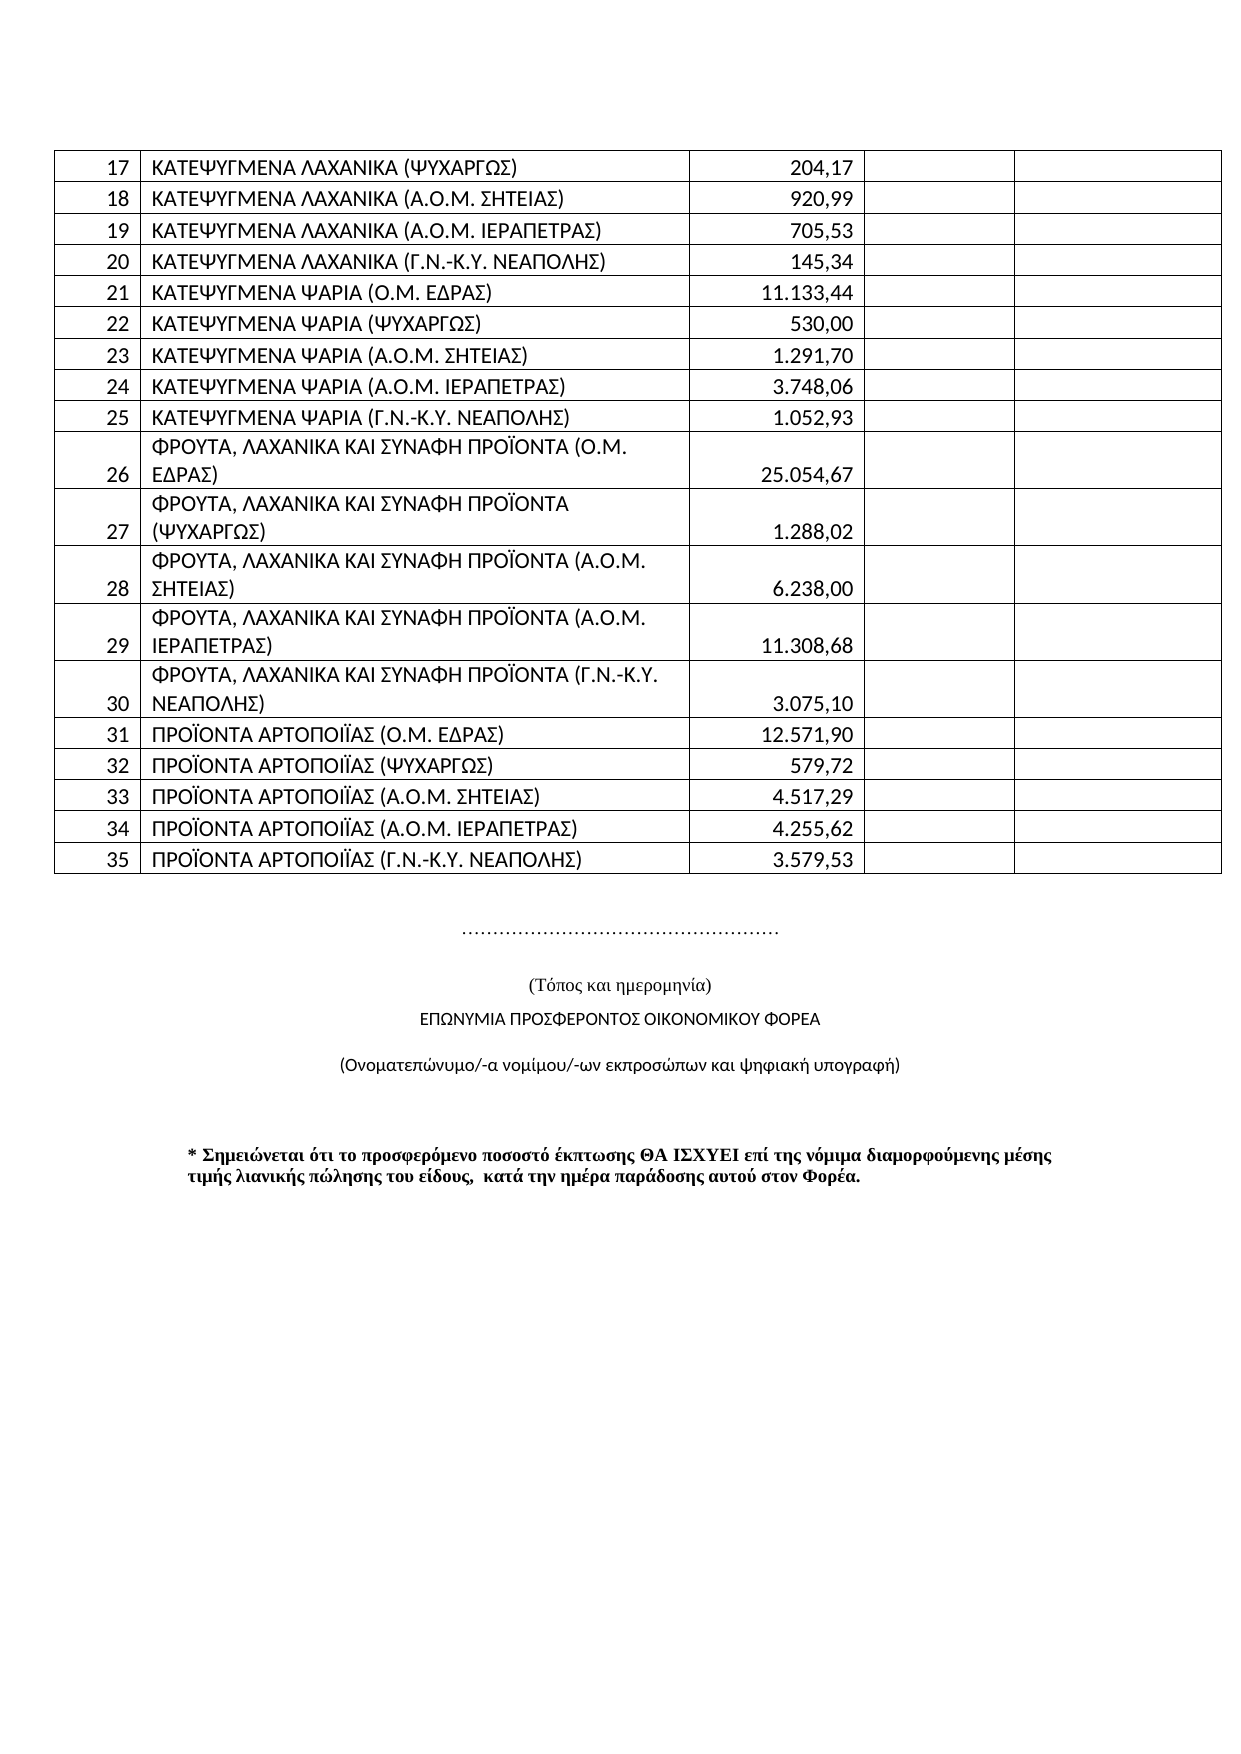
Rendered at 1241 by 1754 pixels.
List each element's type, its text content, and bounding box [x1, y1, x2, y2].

table_cell [865, 811, 1014, 842]
table_cell ΦΡΟΥΤΑ, ΛΑΧΑΝΙΚΑ ΚΑΙ ΣΥΝΑΦΗ ΠΡΟΪΟΝΤΑ (Ο.Μ. ΕΔΡΑΣ) [141, 432, 689, 488]
table_cell 204,17 [690, 151, 864, 181]
table_cell [1015, 245, 1221, 275]
table_cell 12.571,90 [690, 718, 864, 748]
table_cell 4.255,62 [690, 811, 864, 842]
table_cell 24 [55, 370, 140, 400]
table_cell [865, 370, 1014, 400]
table_cell ΚΑΤΕΨΥΓΜΕΝΑ ΛΑΧΑΝΙΚΑ (ΨΥΧΑΡΓΩΣ) [141, 151, 689, 181]
table_cell ΚΑΤΕΨΥΓΜΕΝΑ ΨΑΡΙΑ (Ο.Μ. ΕΔΡΑΣ) [141, 276, 689, 306]
table_cell 29 [55, 604, 140, 659]
table_cell 30 [55, 661, 140, 717]
text (Τόπος και ημερομηνία) [187, 974, 1053, 996]
table_cell 18 [55, 182, 140, 212]
table_cell ΦΡΟΥΤΑ, ΛΑΧΑΝΙΚΑ ΚΑΙ ΣΥΝΑΦΗ ΠΡΟΪΟΝΤΑ (Α.Ο.Μ. ΣΗΤΕΙΑΣ) [141, 546, 689, 602]
table_cell 530,00 [690, 307, 864, 337]
table_cell [865, 489, 1014, 545]
table_cell ΠΡΟΪΟΝΤΑ ΑΡΤΟΠΟΙΪΑΣ (Ο.Μ. ΕΔΡΑΣ) [141, 718, 689, 748]
table_cell ΚΑΤΕΨΥΓΜΕΝΑ ΨΑΡΙΑ (Γ.Ν.-Κ.Υ. ΝΕΑΠΟΛΗΣ) [141, 401, 689, 431]
table_cell ΚΑΤΕΨΥΓΜΕΝΑ ΛΑΧΑΝΙΚΑ (Α.Ο.Μ. ΣΗΤΕΙΑΣ) [141, 182, 689, 212]
table_cell 25.054,67 [690, 432, 864, 488]
table_cell [865, 214, 1014, 244]
table_cell 28 [55, 546, 140, 602]
table_cell ΚΑΤΕΨΥΓΜΕΝΑ ΨΑΡΙΑ (Α.Ο.Μ. ΙΕΡΑΠΕΤΡΑΣ) [141, 370, 689, 400]
table_cell [865, 307, 1014, 337]
table_cell 1.052,93 [690, 401, 864, 431]
table_cell 1.288,02 [690, 489, 864, 545]
table_cell [1015, 339, 1221, 369]
table_cell ΚΑΤΕΨΥΓΜΕΝΑ ΨΑΡΙΑ (Α.Ο.Μ. ΣΗΤΕΙΑΣ) [141, 339, 689, 369]
table_cell ΠΡΟΪΟΝΤΑ ΑΡΤΟΠΟΙΪΑΣ (Α.Ο.Μ. ΙΕΡΑΠΕΤΡΑΣ) [141, 811, 689, 842]
text * Σημειώνεται ότι το προσφερόμενο ποσοστό έκπτωσης ΘΑ ΙΣΧΥΕΙ επί της νόμιμα διαμορφούμενης μέσης τιμής λιανικής πώλησης του είδους, κατά την ημέρα παράδοσης αυτού στον Φορέα. [187, 1143, 1053, 1187]
table_cell 6.238,00 [690, 546, 864, 602]
table_cell [1015, 546, 1221, 602]
table_cell [1015, 489, 1221, 545]
table_cell 705,53 [690, 214, 864, 244]
table_cell [865, 432, 1014, 488]
table_cell [865, 718, 1014, 748]
table_cell 20 [55, 245, 140, 275]
list …………………………………………… [187, 917, 1053, 939]
table_cell [1015, 432, 1221, 488]
table_cell 11.308,68 [690, 604, 864, 659]
table_cell [1015, 604, 1221, 659]
table_cell 579,72 [690, 749, 864, 779]
table_cell [865, 749, 1014, 779]
table_cell 27 [55, 489, 140, 545]
table_cell [1015, 214, 1221, 244]
table_cell [865, 339, 1014, 369]
table_cell 21 [55, 276, 140, 306]
table_cell ΚΑΤΕΨΥΓΜΕΝΑ ΨΑΡΙΑ (ΨΥΧΑΡΓΩΣ) [141, 307, 689, 337]
table_cell ΦΡΟΥΤΑ, ΛΑΧΑΝΙΚΑ ΚΑΙ ΣΥΝΑΦΗ ΠΡΟΪΟΝΤΑ (Α.Ο.Μ. ΙΕΡΑΠΕΤΡΑΣ) [141, 604, 689, 659]
table_cell 920,99 [690, 182, 864, 212]
table_cell [865, 843, 1014, 873]
table_cell 34 [55, 811, 140, 842]
table_cell 17 [55, 151, 140, 181]
table_cell 3.579,53 [690, 843, 864, 873]
table_cell [865, 276, 1014, 306]
table_cell 31 [55, 718, 140, 748]
table_cell 32 [55, 749, 140, 779]
table_cell [1015, 401, 1221, 431]
table_cell [865, 245, 1014, 275]
table_cell ΠΡΟΪΟΝΤΑ ΑΡΤΟΠΟΙΪΑΣ (Γ.Ν.-Κ.Υ. ΝΕΑΠΟΛΗΣ) [141, 843, 689, 873]
table_cell ΚΑΤΕΨΥΓΜΕΝΑ ΛΑΧΑΝΙΚΑ (Α.Ο.Μ. ΙΕΡΑΠΕΤΡΑΣ) [141, 214, 689, 244]
table_cell ΚΑΤΕΨΥΓΜΕΝΑ ΛΑΧΑΝΙΚΑ (Γ.Ν.-Κ.Υ. ΝΕΑΠΟΛΗΣ) [141, 245, 689, 275]
table_cell 1.291,70 [690, 339, 864, 369]
table_cell [865, 401, 1014, 431]
table_cell 3.748,06 [690, 370, 864, 400]
table_cell ΠΡΟΪΟΝΤΑ ΑΡΤΟΠΟΙΪΑΣ (ΨΥΧΑΡΓΩΣ) [141, 749, 689, 779]
table_cell 19 [55, 214, 140, 244]
text ΕΠΩΝΥΜΙΑ ΠΡΟΣΦΕΡΟΝΤΟΣ ΟΙΚΟΝΟΜΙΚΟΥ ΦΟΡΕΑ [187, 1007, 1053, 1029]
table_cell 25 [55, 401, 140, 431]
table_cell [1015, 780, 1221, 810]
table_cell [865, 182, 1014, 212]
table_cell 33 [55, 780, 140, 810]
table_cell [1015, 843, 1221, 873]
text (Ονοματεπώνυμο/-α νομίμου/-ων εκπροσώπων και ψηφιακή υπογραφή) [187, 1053, 1053, 1076]
table_cell 4.517,29 [690, 780, 864, 810]
table_cell [1015, 718, 1221, 748]
table_cell 23 [55, 339, 140, 369]
table_cell [865, 546, 1014, 602]
table_cell [865, 780, 1014, 810]
table_cell ΠΡΟΪΟΝΤΑ ΑΡΤΟΠΟΙΪΑΣ (Α.Ο.Μ. ΣΗΤΕΙΑΣ) [141, 780, 689, 810]
table_cell [865, 604, 1014, 659]
table_cell [1015, 276, 1221, 306]
table_cell [865, 151, 1014, 181]
table_cell [1015, 749, 1221, 779]
table_cell 22 [55, 307, 140, 337]
table_cell [1015, 151, 1221, 181]
table_cell [1015, 307, 1221, 337]
table_cell 3.075,10 [690, 661, 864, 717]
table_cell ΦΡΟΥΤΑ, ΛΑΧΑΝΙΚΑ ΚΑΙ ΣΥΝΑΦΗ ΠΡΟΪΟΝΤΑ (Γ.Ν.-Κ.Υ. ΝΕΑΠΟΛΗΣ) [141, 661, 689, 717]
table_cell 145,34 [690, 245, 864, 275]
table_cell ΦΡΟΥΤΑ, ΛΑΧΑΝΙΚΑ ΚΑΙ ΣΥΝΑΦΗ ΠΡΟΪΟΝΤΑ (ΨΥΧΑΡΓΩΣ) [141, 489, 689, 545]
table_cell [865, 661, 1014, 717]
table_cell [1015, 661, 1221, 717]
table_cell [1015, 182, 1221, 212]
table_cell 26 [55, 432, 140, 488]
table_cell 11.133,44 [690, 276, 864, 306]
table_cell 35 [55, 843, 140, 873]
table_cell [1015, 370, 1221, 400]
table_cell [1015, 811, 1221, 842]
